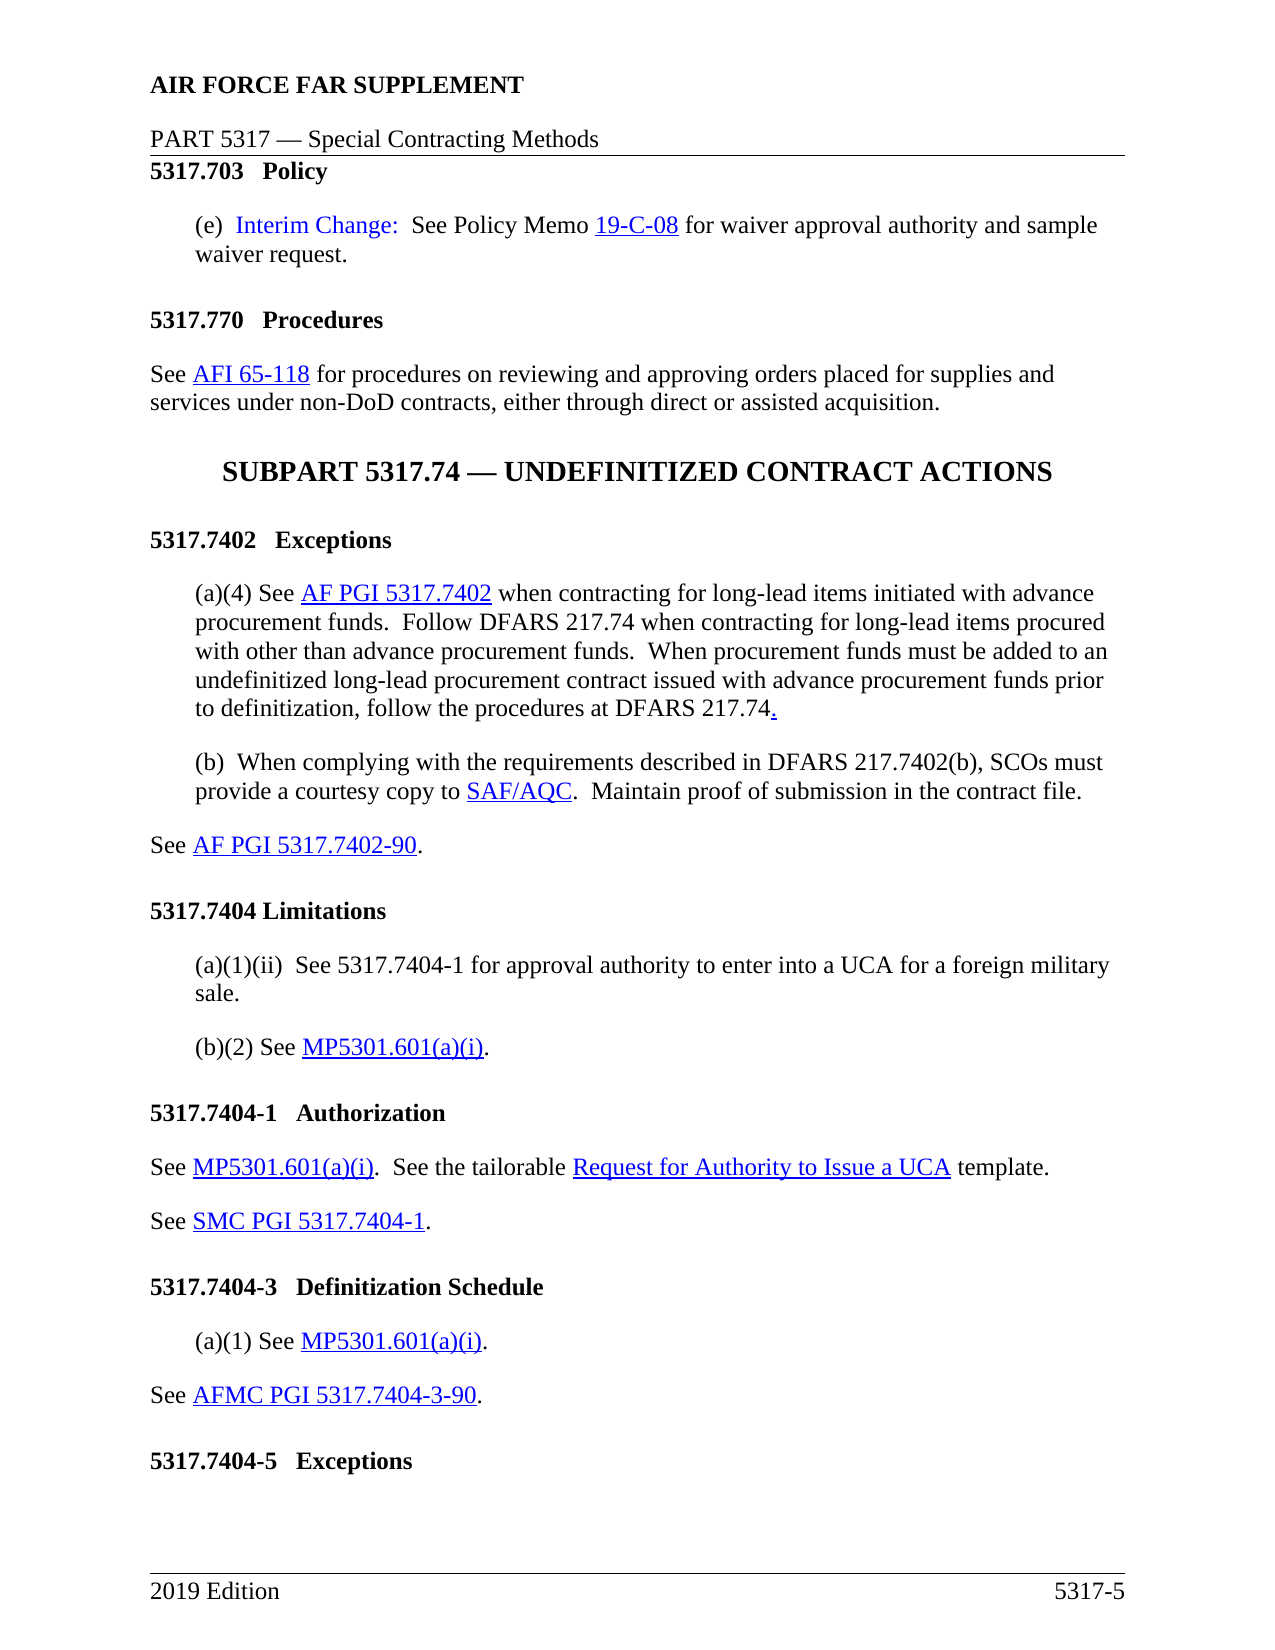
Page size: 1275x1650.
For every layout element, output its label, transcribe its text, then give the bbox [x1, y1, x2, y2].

text See MP5301.601(a)(i). See the tailorable Request for Authority to Issue a UCA template. [150, 1152, 1125, 1181]
subtitle 5317.7404 Limitations [150, 896, 1125, 925]
list (b) When complying with the requirements described in DFARS 217.7402(b), SCOs must provide a courtesy copy to SAF/AQC. Maintain proof of submission in the contract file. [195, 747, 1125, 805]
subtitle 5317.703 Policy [150, 156, 1125, 185]
text See AF PGI 5317.7402-90. [150, 830, 1125, 858]
list (a)(1)(ii) See 5317.7404-1 for approval authority to enter into a UCA for a foreign military sale. [195, 950, 1125, 1007]
list (a)(1) See MP5301.601(a)(i). [195, 1326, 1125, 1355]
subtitle 5317.770 Procedures [150, 305, 1125, 334]
subtitle 5317.7404-1 Authorization [150, 1098, 1125, 1127]
text See SMC PGI 5317.7404-1. [150, 1206, 1125, 1235]
text See AFMC PGI 5317.7404-3-90. [150, 1380, 1125, 1408]
subtitle 5317.7402 Exceptions [150, 525, 1125, 553]
subtitle SUBPART 5317.74 — UNDEFINITIZED CONTRACT ACTIONS [150, 454, 1125, 487]
list (a)(4) See AF PGI 5317.7402 when contracting for long-lead items initiated with advance procurement funds. Follow DFARS 217.74 when contracting for long-lead items procured with other than advance procurement funds. When procurement funds must be added to an undefinitized long-lead procurement contract issued with advance procurement funds prior to definitization, follow the procedures at DFARS 217.74. [195, 578, 1125, 722]
subtitle 5317.7404-5 Exceptions [150, 1446, 1125, 1475]
text See AFI 65-118 for procedures on reviewing and approving orders placed for supplies and services under non-DoD contracts, either through direct or assisted acquisition. [150, 359, 1125, 416]
list (b)(2) See MP5301.601(a)(i). [195, 1032, 1125, 1061]
list (e) Interim Change: See Policy Memo 19-C-08 for waiver approval authority and sample waiver request. [195, 210, 1125, 267]
subtitle 5317.7404-3 Definitization Schedule [150, 1272, 1125, 1301]
